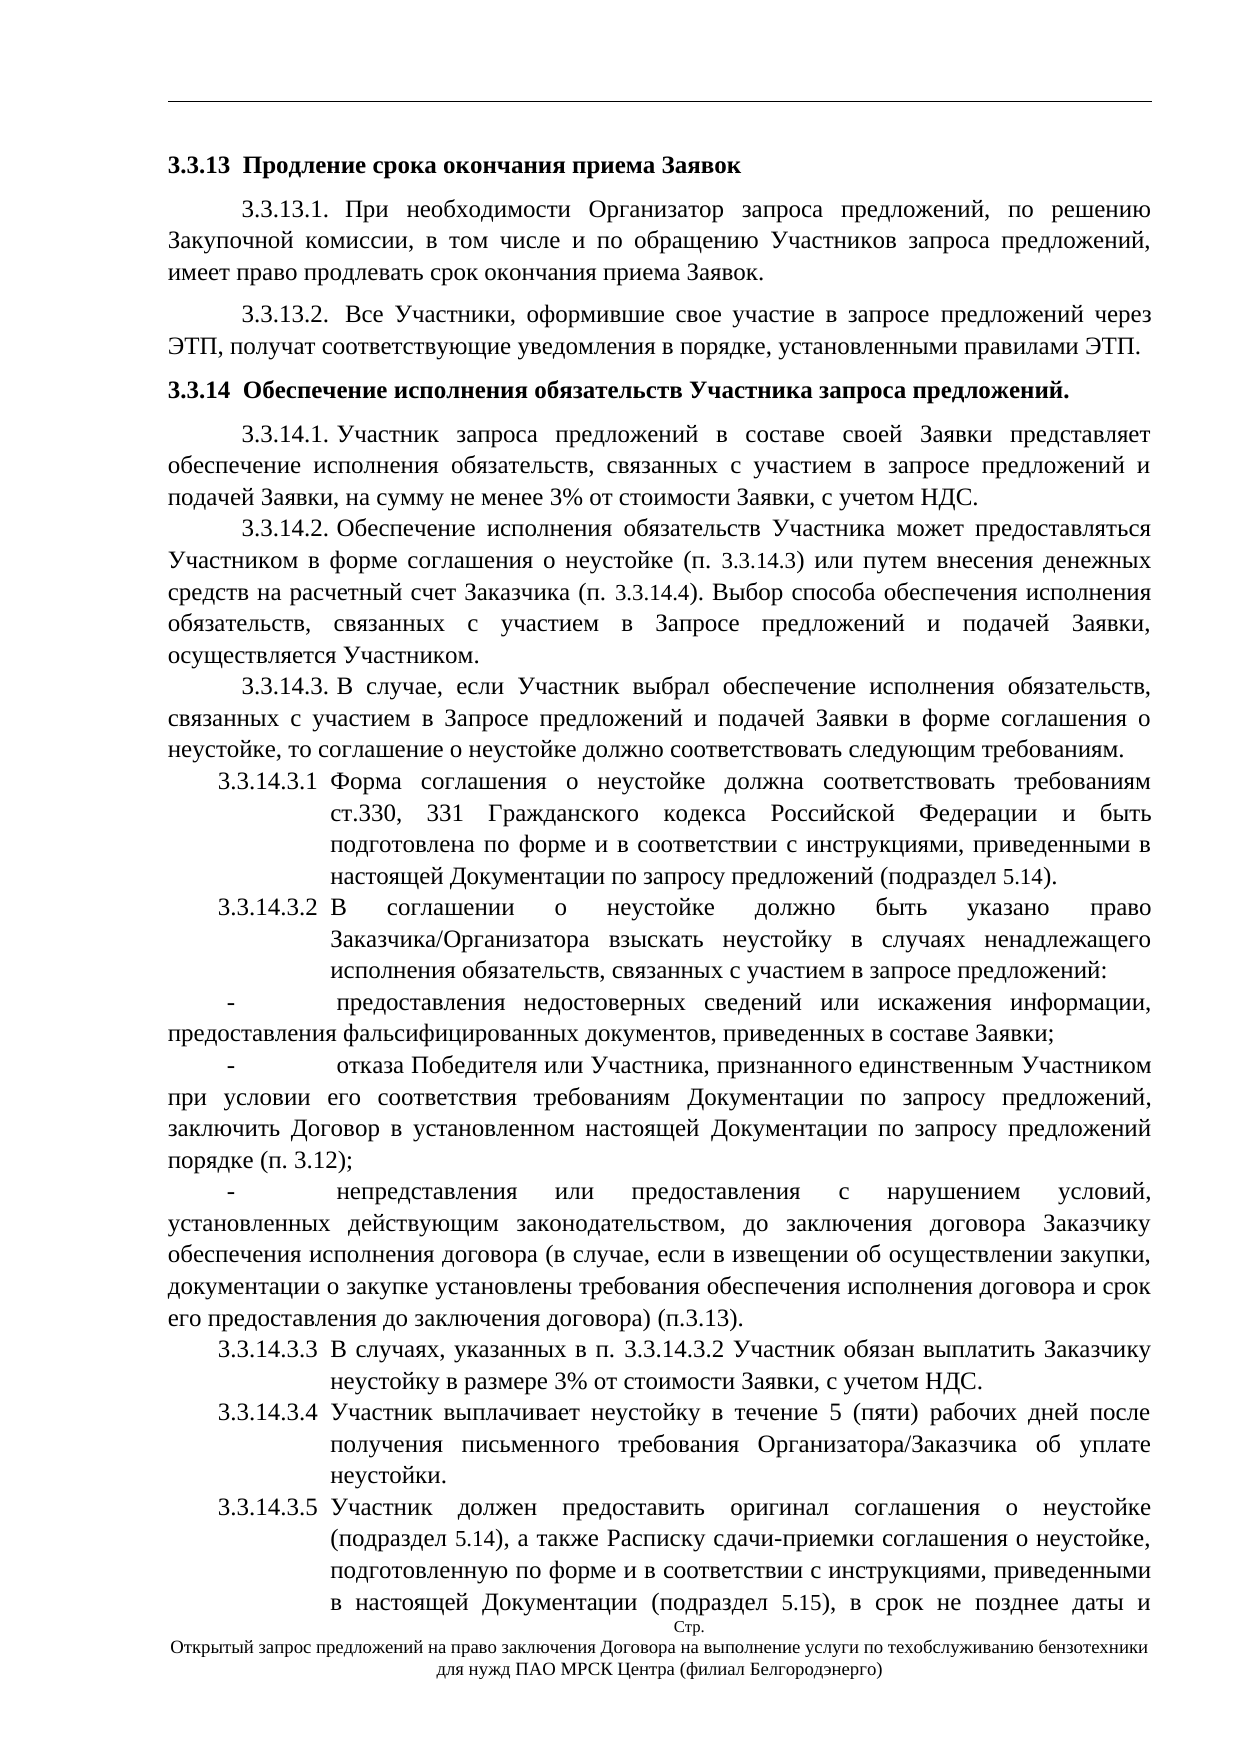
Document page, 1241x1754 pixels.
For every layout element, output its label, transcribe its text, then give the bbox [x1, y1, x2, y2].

list отказа Победителя или Участника, признанного единственным Участником при условии его соответствия требованиям Документации по запросу предложений, заключить Договор в установленном настоящей Документации по запросу предложений порядке (п. 3.12); [168, 1050, 1152, 1173]
list непредставления или предоставления с нарушением условий, установленных действующим законодательством, до заключения договора Заказчику обеспечения исполнения договора (в случае, если в извещении об осуществлении закупки, документации о закупке установлены требования обеспечения исполнения договора и срок его предоставления до заключения договора) (п.3.13). [168, 1176, 1152, 1331]
list В соглашении о неустойке должно быть указано право Заказчика/Организатора взыскать неустойку в случаях ненадлежащего исполнения обязательств, связанных с участием в запросе предложений: [218, 892, 1152, 984]
subtitle Продление срока окончания приема Заявок [168, 150, 1152, 179]
list Обеспечение исполнения обязательств Участника может предоставляться Участником в форме соглашения о неустойке (п. 3.3.14.3) или путем внесения денежных средств на расчетный счет Заказчика (п. 3.3.14.4). Выбор способа обеспечения исполнения обязательств, связанных с участием в Запросе предложений и подачей Заявки, осуществляется Участником. [168, 513, 1152, 668]
list В случаях, указанных в п. -3.3.14.3.2 Участник обязан выплатить Заказчику неустойку в размере 3% от стоимости Заявки, с учетом НДС. [218, 1334, 1152, 1394]
list Участник запроса предложений в составе своей Заявки представляет обеспечение исполнения обязательств, связанных с участием в запросе предложений и подачей Заявки, на сумму не менее 3% от стоимости Заявки, с учетом НДС. [168, 419, 1152, 511]
list Все Участники, оформившие свое участие в запросе предложений через ЭТП, получат соответствующие уведомления в порядке, установленными правилами ЭТП. [168, 299, 1152, 359]
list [218, 1492, 1152, 1615]
list В случае, если Участник выбрал обеспечение исполнения обязательств, связанных с участием в Запросе предложений и подачей Заявки в форме соглашения о неустойке, то соглашение о неустойке должно соответствовать следующим требованиям. [168, 671, 1152, 763]
list При необходимости Организатор запроса предложений, по решению Закупочной комиссии, в том числе и по обращению Участников запроса предложений, имеет право продлевать срок окончания приема Заявок. [168, 194, 1152, 286]
subtitle Обеспечение исполнения обязательств Участника запроса предложений. [168, 375, 1152, 403]
list Форма соглашения о неустойке должна соответствовать требованиям ст.330, 331 Гражданского кодекса Российской Федерации и быть подготовлена по форме и в соответствии с инструкциями, приведенными в настоящей Документации по запросу предложений (подраздел 5.14). [218, 766, 1152, 889]
list Участник выплачивает неустойку в течение 5 (пяти) рабочих дней после получения письменного требования Организатора/Заказчика об уплате неустойки. [218, 1397, 1152, 1489]
list предоставления недостоверных сведений или искажения информации, предоставления фальсифицированных документов, приведенных в составе Заявки; [168, 987, 1152, 1047]
